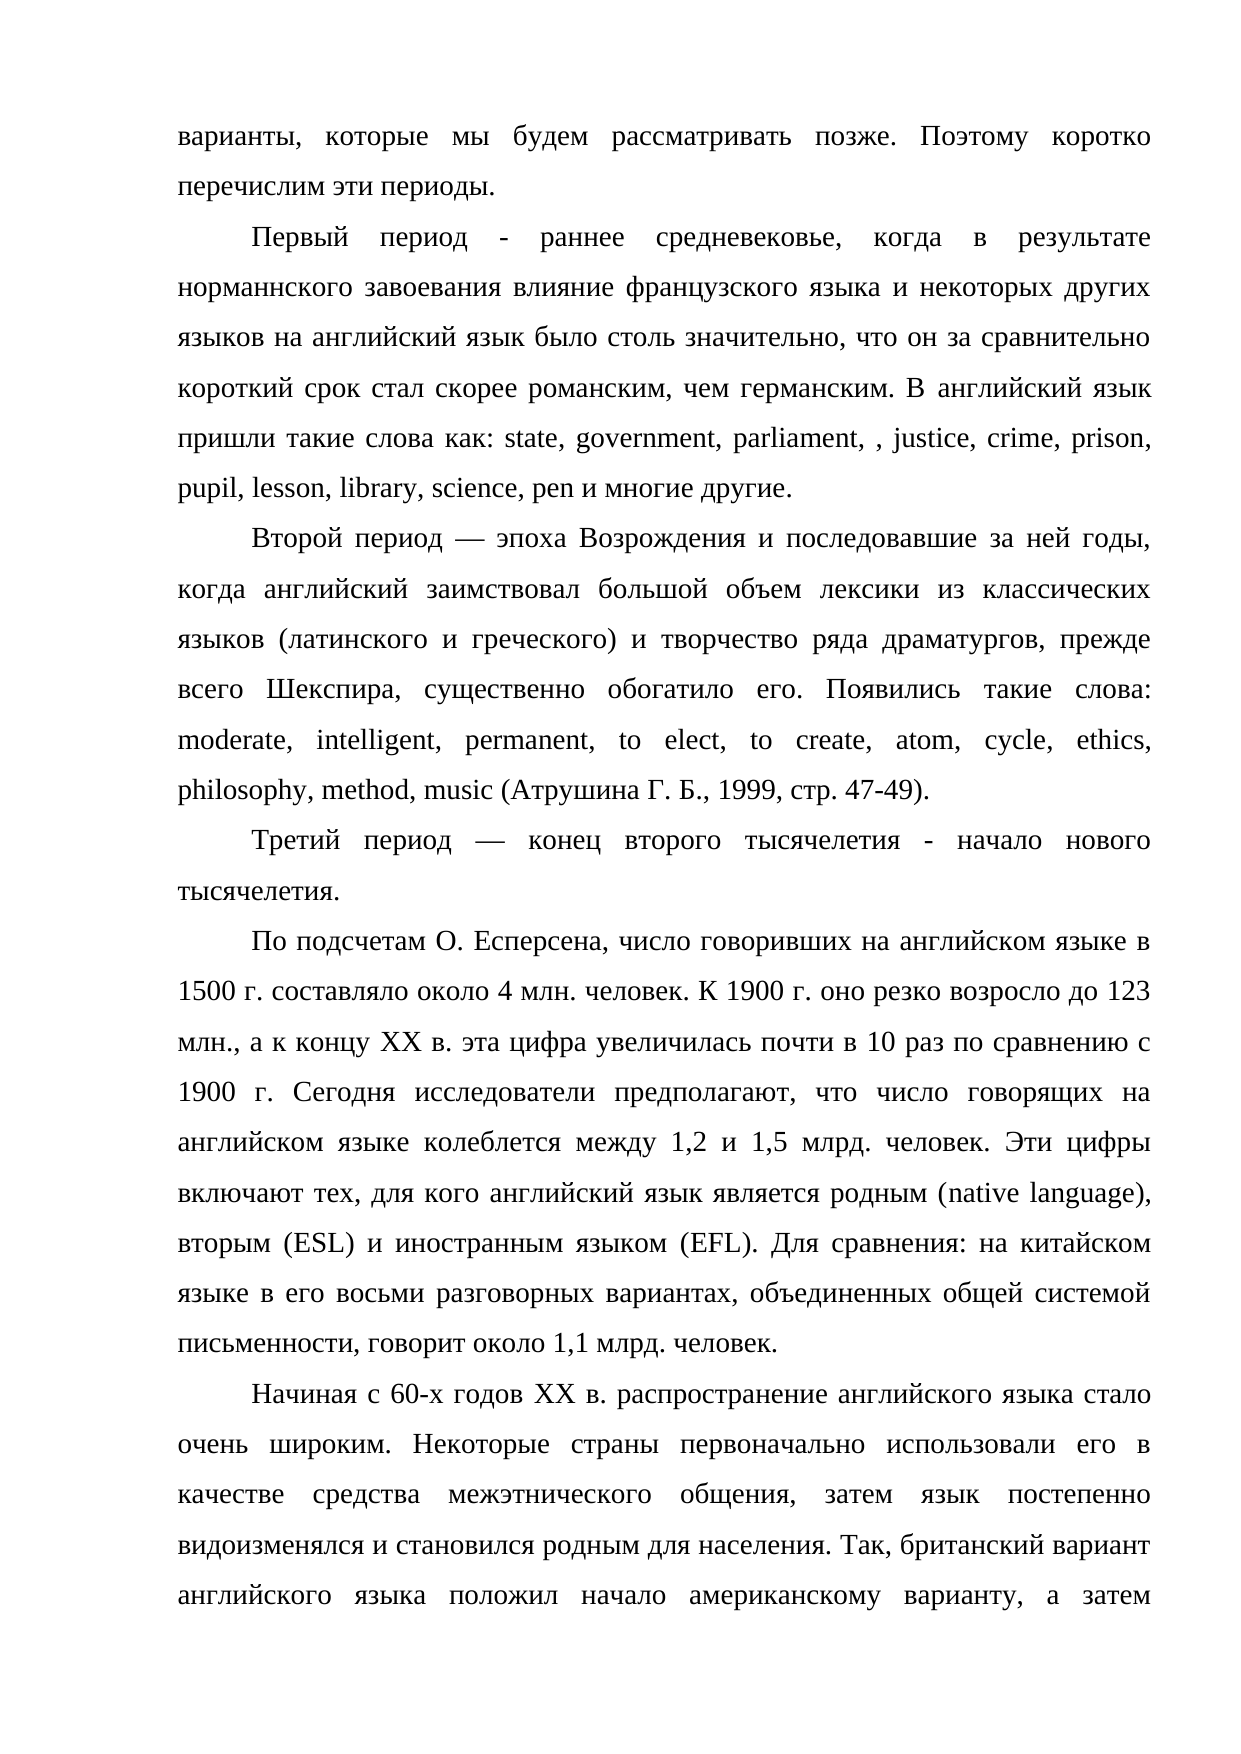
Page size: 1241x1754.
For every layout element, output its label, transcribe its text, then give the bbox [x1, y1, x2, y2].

text По подсчетам О. Есперсена, число говоривших на английском языке в 1500 г. составляло около 4 млн. человек. К 1900 г. оно резко возросло до 123 млн., а к концу XX в. эта цифра увеличилась почти в 10 раз по сравнению с 1900 г. Сегодня исследователи предполагают, что число говорящих на английском языке колеблется между 1,2 и 1,5 млрд. человек. Эти цифры включают тех, для кого английский язык является родным (native language), вторым (ESL) и иностранным языком (EFL). Для сравнения: на китайском языке в его восьми разговорных вариантах, объединенных общей системой письменности, говорит около 1,1 млрд. человек. [177, 923, 1152, 1359]
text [177, 1376, 1152, 1611]
text Третий период — конец второго тысячелетия - начало нового тысячелетия. [177, 822, 1152, 906]
text Первый период - раннее средневековье, когда в результате норманнского завоевания влияние французского языка и некоторых других языков на английский язык было столь значительно, что он за сравнительно короткий срок стал скорее романским, чем германским. В английский язык пришли такие слова как: state, government, parliament, , justice, crime, prison, pupil, lesson, library, science, pen и многие другие. [177, 219, 1152, 504]
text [177, 118, 1152, 202]
text Второй период — эпоха Возрождения и последовавшие за ней годы, когда английский заимствовал большой объем лексики из классических языков (латинского и греческого) и творчество ряда драматургов, прежде всего Шекспира, существенно обогатило его. Появились такие слова: moderate, intelligent, permanent, to elect, to create, atom, cycle, ethics, philosophy, method, music (Атрушина Г. Б., 1999, стр. 47-49). [177, 521, 1152, 806]
